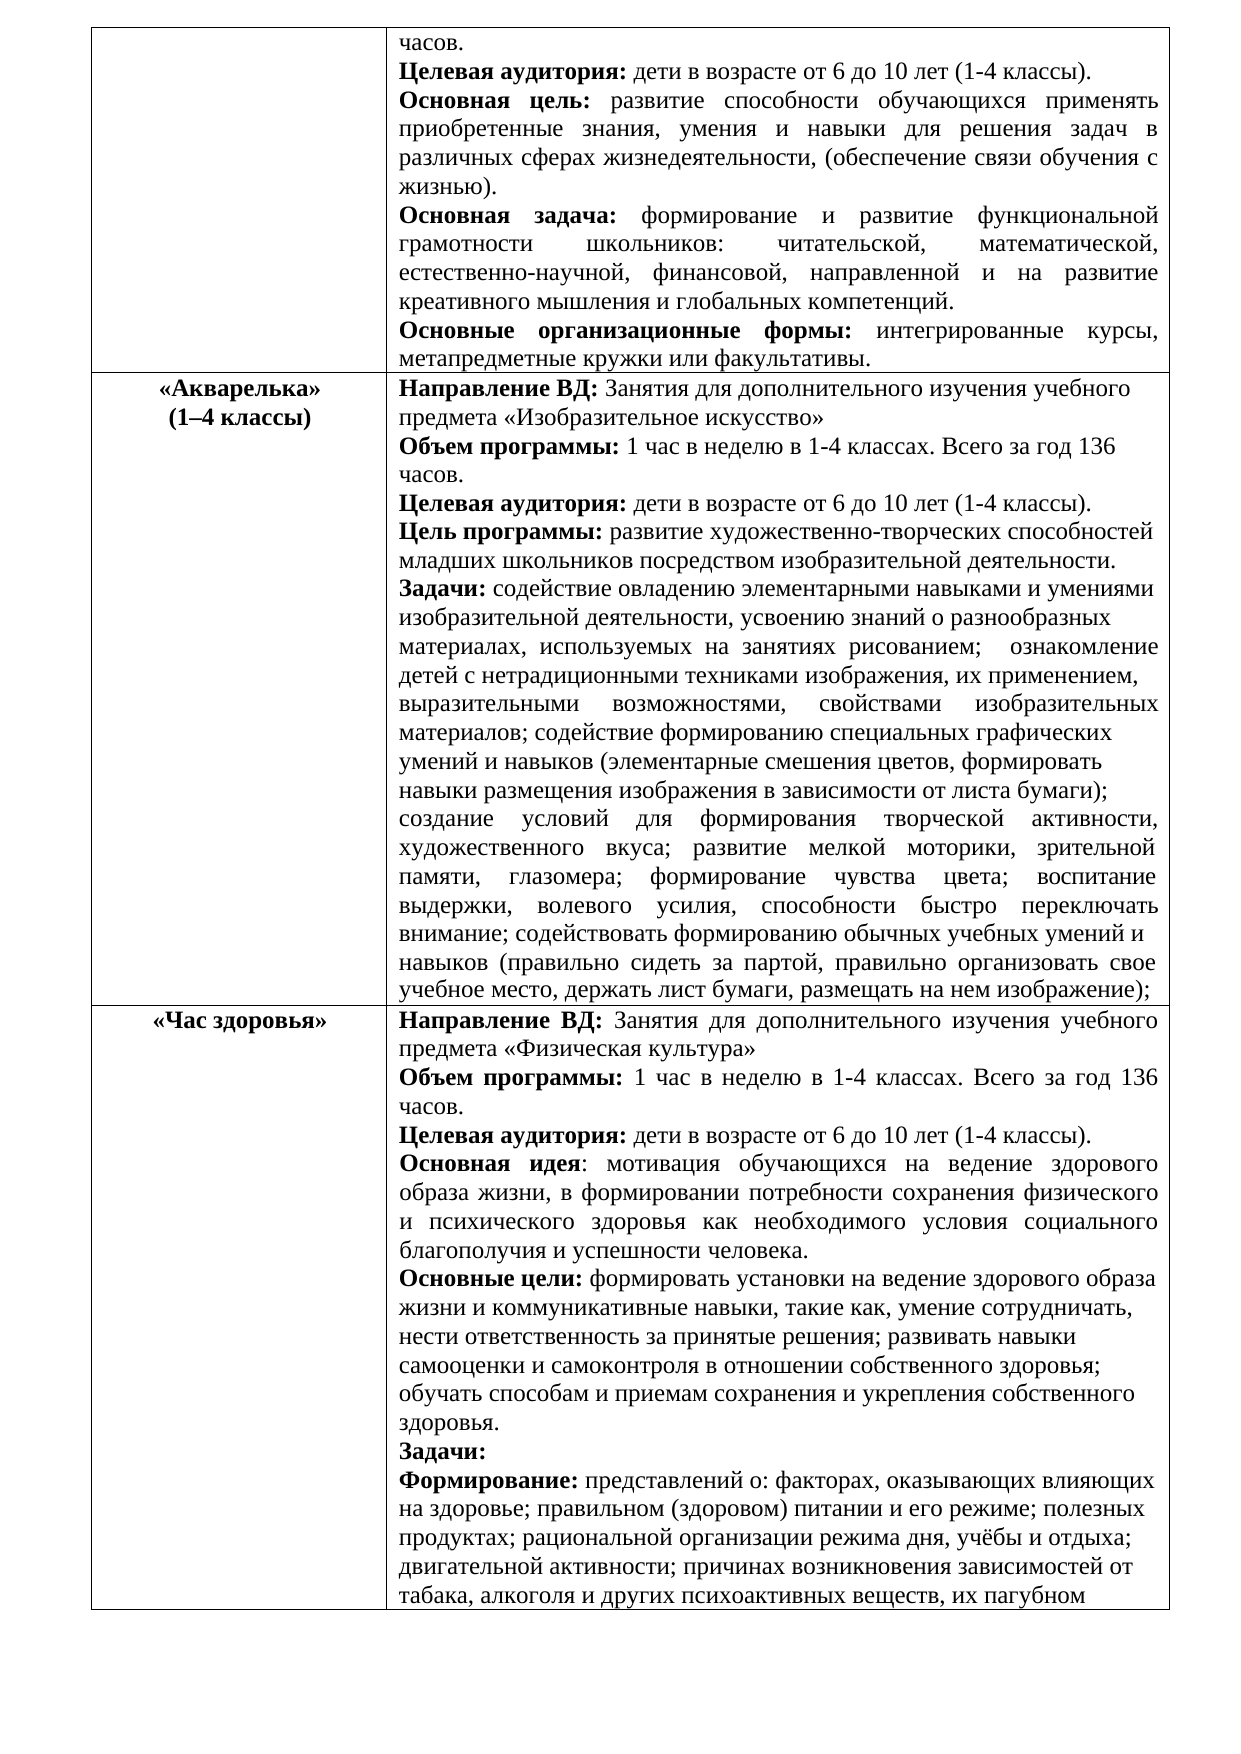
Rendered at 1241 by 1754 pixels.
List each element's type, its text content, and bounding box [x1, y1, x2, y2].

table_header часов. Целевая аудитория: дети в возрасте от 6 до 10 лет (1-4 классы). Основная цель: развитие способности обучающихся применять приобретенные знания, умения и навыки для решения задач в различных сферах жизнедеятельности, (обеспечение связи обучения с жизнью). Основная задача: формирование и развитие функциональной грамотности школьников: читательской, математической, естественно-научной, финансовой, направленной и на развитие креативного мышления и глобальных компетенций. Основные организационные формы: интегрированные курсы, метапредметные кружки или факультативы. [387, 28, 1169, 372]
table_cell Направление ВД: Занятия для дополнительного изучения учебного предмета «Физическая культура» Объем программы: 1 час в неделю в 1-4 классах. Всего за год 136 часов. Целевая аудитория: дети в возрасте от 6 до 10 лет (1-4 классы). Основная идея: мотивация обучающихся на ведение здорового образа жизни, в формировании потребности сохранения физического и психического здоровья как необходимого условия социального благополучия и успешности человека. Основные цели: формировать установки на ведение здорового образа жизни и коммуникативные навыки, такие как, умение сотрудничать, нести ответственность за принятые решения; развивать навыки самооценки и самоконтроля в отношении собственного здоровья; обучать способам и приемам сохранения и укрепления собственного здоровья. Задачи: Формирование: представлений о: факторах, оказывающих влияющих на здоровье; правильном (здоровом) питании и его режиме; полезных продуктах; рациональной организации режима дня, учёбы и отдыха; двигательной активности; причинах возникновения зависимостей от табака, алкоголя и других психоактивных веществ, их пагубном [387, 1006, 1169, 1608]
table_cell «Акварелька» (1–4 классы) [92, 373, 386, 1005]
table_cell Направление ВД: Занятия для дополнительного изучения учебного предмета «Изобразительное искусство» Объем программы: 1 час в неделю в 1-4 классах. Всего за год 136 часов. Целевая аудитория: дети в возрасте от 6 до 10 лет (1-4 классы). Цель программы: развитие художественно-творческих способностей младших школьников посредством изобразительной деятельности. Задачи: содействие овладению элементарными навыками и умениями изобразительной деятельности, усвоению знаний о разнообразных материалах, используемых на занятиях рисованием; ознакомление детей с нетрадиционными техниками изображения, их применением, выразительными возможностями, свойствами изобразительных материалов; содействие формированию специальных графических умений и навыков (элементарные смешения цветов, формировать навыки размещения изображения в зависимости от листа бумаги); создание условий для формирования творческой активности, художественного вкуса; развитие мелкой моторики, зрительной памяти, глазомера; формирование чувства цвета; воспитание выдержки, волевого усилия, способности быстро переключать внимание; содействовать формированию обычных учебных умений и навыков (правильно сидеть за партой, правильно организовать свое учебное место, держать лист бумаги, размещать на нем изображение); [387, 373, 1169, 1005]
table_cell «Час здоровья» [92, 1006, 386, 1608]
table_header [92, 28, 386, 372]
